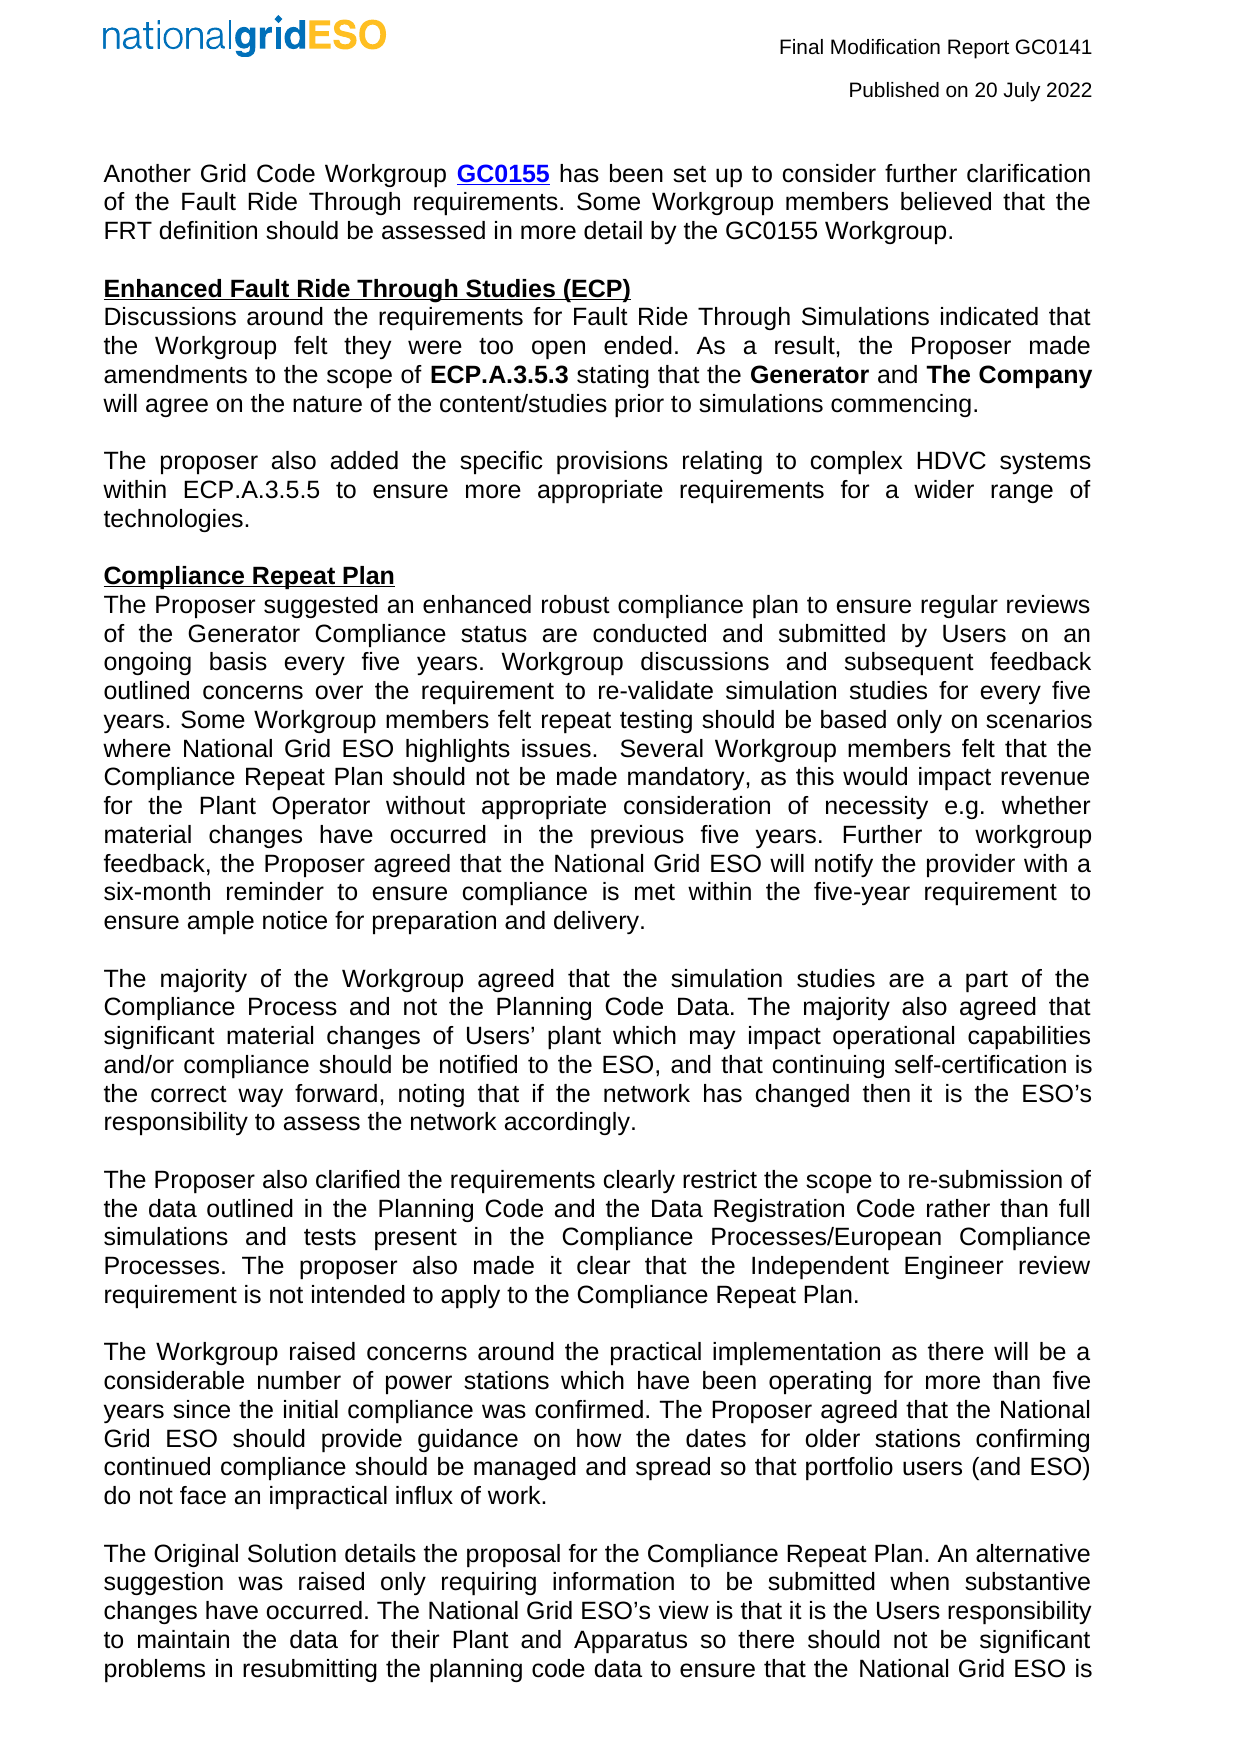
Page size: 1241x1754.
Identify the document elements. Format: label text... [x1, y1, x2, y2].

text Another Grid Code Workgroup GC0155 has been set up to consider further clarification of the Fault Ride Through requirements. Some Workgroup members believed that the FRT definition should be assessed in more detail by the GC0155 Workgroup. [103, 158, 1092, 245]
text The majority of the Workgroup agreed that the simulation studies are a part of the Compliance Process and not the Planning Code Data. The majority also agreed that significant material changes of Users’ plant which may impact operational capabilities and/or compliance should be notified to the ESO, and that continuing self-certification is the correct way forward, noting that if the network has changed then it is the ESO’s responsibility to assess the network accordingly. [103, 963, 1092, 1136]
text The Proposer suggested an enhanced robust compliance plan to ensure regular reviews of the Generator Compliance status are conducted and submitted by Users on an ongoing basis every five years. Workgroup discussions and subsequent feedback outlined concerns over the requirement to re-validate simulation studies for every five years. Some Workgroup members felt repeat testing should be based only on scenarios where National Grid ESO highlights issues. Several Workgroup members felt that the Compliance Repeat Plan should not be made mandatory, as this would impact revenue for the Plant Operator without appropriate consideration of necessity e.g. whether material changes have occurred in the previous five years. Further to workgroup feedback, the Proposer agreed that the National Grid ESO will notify the provider with a six-month reminder to ensure compliance is met within the five-year requirement to ensure ample notice for preparation and delivery. [103, 590, 1092, 935]
text The Proposer also clarified the requirements clearly restrict the scope to re-submission of the data outlined in the Planning Code and the Data Registration Code rather than full simulations and tests present in the Compliance Processes/European Compliance Processes. The proposer also made it clear that the Independent Engineer review requirement is not intended to apply to the Compliance Repeat Plan. [103, 1165, 1092, 1308]
text The Workgroup raised concerns around the practical implementation as there will be a considerable number of power stations which have been operating for more than five years since the initial compliance was confirmed. The Proposer agreed that the National Grid ESO should provide guidance on how the dates for older stations confirming continued compliance should be managed and spread so that portfolio users (and ESO) do not face an impractical influx of work. [103, 1337, 1092, 1510]
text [103, 1538, 1092, 1682]
text The proposer also added the specific provisions relating to complex HDVC systems within ECP.A.3.5.5 to ensure more appropriate requirements for a wider range of technologies. [103, 446, 1092, 532]
text Enhanced Fault Ride Through Studies (ECP) [103, 273, 1092, 302]
text Compliance Repeat Plan [103, 561, 1092, 590]
text Discussions around the requirements for Fault Ride Through Simulations indicated that the Workgroup felt they were too open ended. As a result, the Proposer made amendments to the scope of ECP.A.3.5.3 stating that the Generator and The Company will agree on the nature of the content/studies prior to simulations commencing. [103, 302, 1092, 417]
